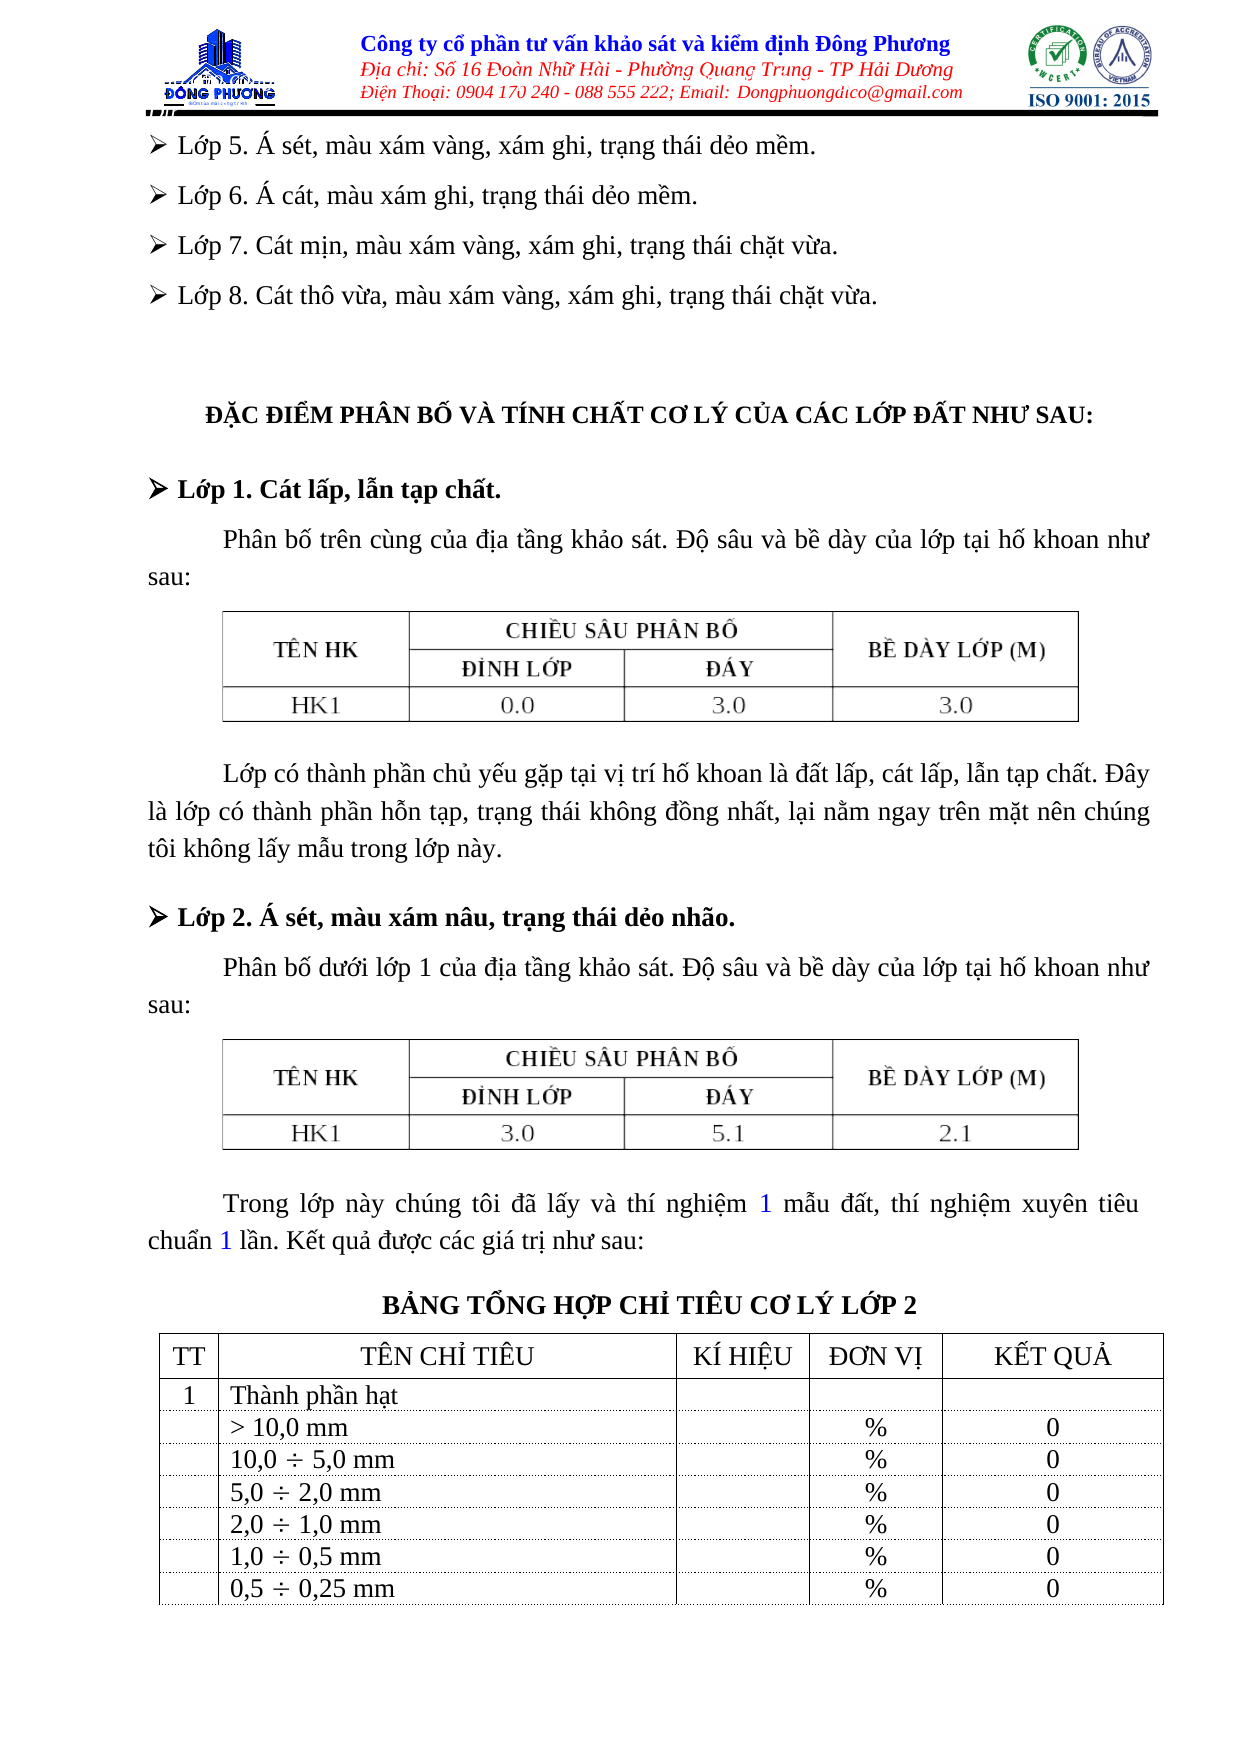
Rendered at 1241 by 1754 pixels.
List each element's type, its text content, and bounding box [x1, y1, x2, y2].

table_cell 10,0  5,0 mm [219, 1443, 676, 1475]
table_cell [943, 1379, 1163, 1410]
table_header KÍ HIỆU [677, 1334, 809, 1378]
table_cell % [810, 1475, 942, 1507]
table_header ĐƠN VỊ [810, 1334, 942, 1378]
table_cell [160, 1443, 218, 1475]
table_cell 0 [943, 1443, 1163, 1475]
table_cell [160, 1507, 218, 1539]
table_cell 2,0  1,0 mm [219, 1507, 676, 1539]
table_cell 0 [943, 1539, 1163, 1572]
table_cell 0 [943, 1572, 1163, 1604]
table_cell [160, 1572, 218, 1604]
list Lớp 8. Cát thô vừa, màu xám vàng, xám ghi, trạng thái chặt vừa. [148, 274, 1152, 312]
list Lớp 7. Cát mịn, màu xám vàng, xám ghi, trạng thái chặt vừa. [148, 224, 1152, 262]
table_cell [810, 1379, 942, 1410]
table_header TÊN CHỈ TIÊU [219, 1334, 676, 1378]
table_cell % [810, 1410, 942, 1442]
list Lớp 5. Á sét, màu xám vàng, xám ghi, trạng thái dẻo mềm. [148, 124, 1152, 162]
table_cell % [810, 1507, 942, 1539]
list Lớp 1. Cát lấp, lẫn tạp chất. [148, 468, 1152, 506]
table_cell [677, 1572, 809, 1604]
list Lớp 6. Á cát, màu xám ghi, trạng thái dẻo mềm. [148, 174, 1152, 212]
table_cell [677, 1443, 809, 1475]
table_cell % [810, 1572, 942, 1604]
table_header TT [160, 1334, 218, 1378]
list Lớp 2. Á sét, màu xám nâu, trạng thái dẻo nhão. [148, 896, 1152, 934]
picture [1027, 24, 1153, 109]
text Lớp có thành phần chủ yếu gặp tại vị trí hố khoan là đất lấp, cát lấp, lẫn tạp chất. Đây là lớp có thành phần hỗn tạp, trạng thái không đồng nhất, lại nằm ngay trên mặt nên chúng tôi không lấy mẫu trong lớp này. [148, 752, 1152, 865]
table_cell 0,5  0,25 mm [219, 1572, 676, 1604]
table_cell [677, 1475, 809, 1507]
table_cell 5,0  2,0 mm [219, 1475, 676, 1507]
table_cell [160, 1410, 218, 1442]
table_cell 0 [943, 1475, 1163, 1507]
table_cell 1,0  0,5 mm [219, 1539, 676, 1572]
table_cell [677, 1410, 809, 1442]
table_cell [160, 1475, 218, 1507]
table_cell [677, 1379, 809, 1410]
text Phân bố dưới lớp 1 của địa tầng khảo sát. Độ sâu và bề dày của lớp tại hố khoan như sau: [148, 946, 1152, 1021]
table_cell 1 [160, 1379, 218, 1410]
table_cell 0 [943, 1410, 1163, 1442]
text Phân bố trên cùng của địa tầng khảo sát. Độ sâu và bề dày của lớp tại hố khoan như sau: [148, 518, 1152, 593]
text Trong lớp này chúng tôi đã lấy và thí nghiệm 1 mẫu đất, thí nghiệm xuyên tiêu chuẩn 1 lần. Kết quả được các giá trị như sau: [148, 1181, 1140, 1256]
table_cell [677, 1539, 809, 1572]
table_cell Thành phần hạt [219, 1379, 676, 1410]
text BẢNG TỔNG HỢP CHỈ TIÊU CƠ LÝ LỚP 2 [148, 1274, 1152, 1320]
table_header KẾT QUẢ [943, 1334, 1163, 1378]
table_cell [677, 1507, 809, 1539]
table_cell > 10,0 mm [219, 1410, 676, 1442]
table_cell % [810, 1539, 942, 1572]
table_cell [160, 1539, 218, 1572]
table_cell % [810, 1443, 942, 1475]
text ĐẶC ĐIỂM PHÂN BỐ VÀ TÍNH CHẤT CƠ LÝ CỦA CÁC LỚP ĐẤT NHƯ SAU: [148, 393, 1152, 431]
table_cell 0 [943, 1507, 1163, 1539]
